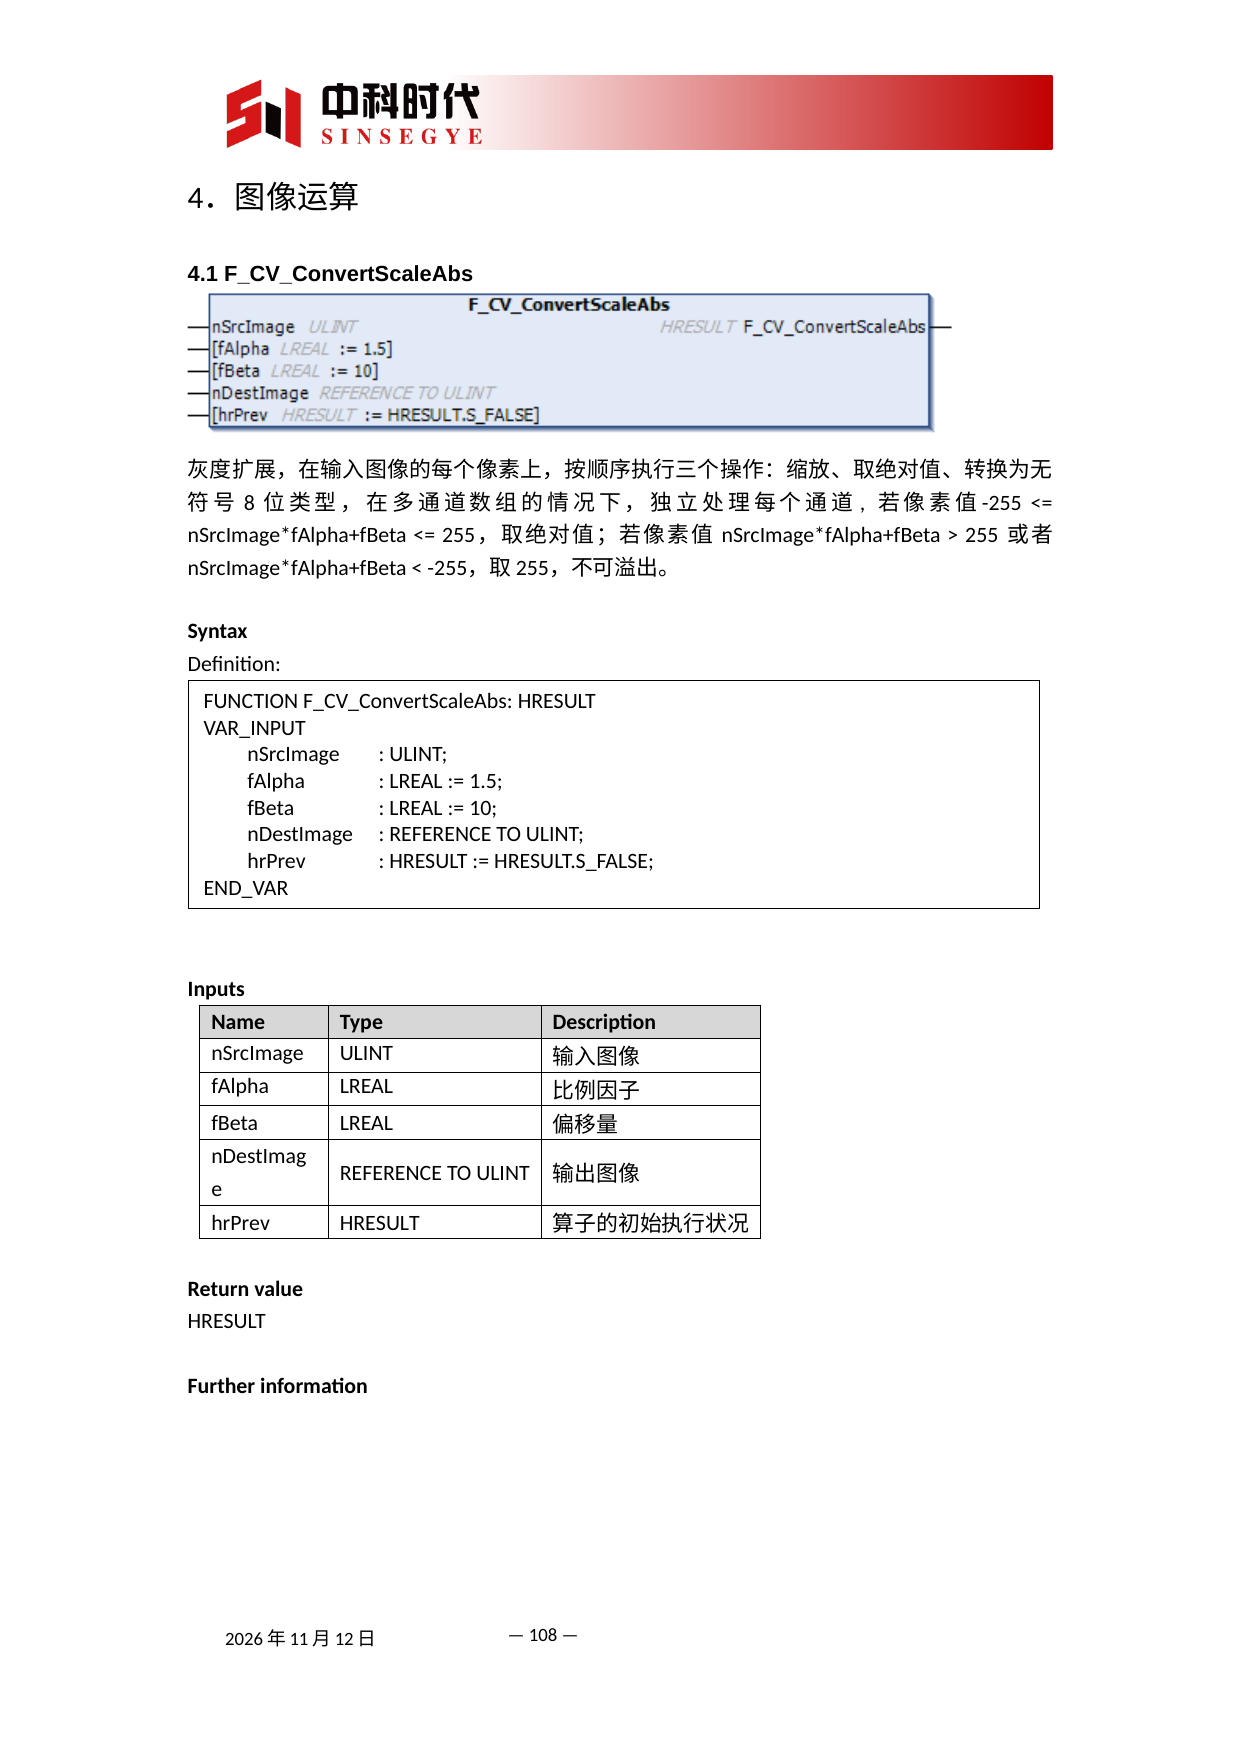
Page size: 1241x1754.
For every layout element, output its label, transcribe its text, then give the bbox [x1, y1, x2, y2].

text HRESULT [187, 1304, 1053, 1337]
text Syntax [187, 614, 1053, 647]
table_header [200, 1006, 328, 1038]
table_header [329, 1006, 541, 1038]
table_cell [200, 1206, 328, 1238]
subtitle F_CV_ConvertScaleAbs [187, 257, 1053, 289]
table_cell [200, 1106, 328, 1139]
picture [187, 289, 955, 434]
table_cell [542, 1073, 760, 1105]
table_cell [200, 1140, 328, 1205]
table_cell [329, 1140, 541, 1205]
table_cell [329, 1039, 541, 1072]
picture [225, 78, 483, 150]
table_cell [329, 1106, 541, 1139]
subtitle 图像运算 [187, 163, 1053, 228]
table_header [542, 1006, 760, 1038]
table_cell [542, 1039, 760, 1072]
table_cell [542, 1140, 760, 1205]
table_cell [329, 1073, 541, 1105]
text 灰度扩展，在输入图像的每个像素上，按顺序执行三个操作：缩放、取绝对值、转换为无符号8位类型，在多通道数组的情况下，独立处理每个通道, 若像素值-255 <= nSrcImage*fAlpha+fBeta <= 255，取绝对值；若像素值 nSrcImage*fAlpha+fBeta > 255 或者 nSrcImage*fAlpha+fBeta < -255，取255，不可溢出。 [187, 452, 1053, 582]
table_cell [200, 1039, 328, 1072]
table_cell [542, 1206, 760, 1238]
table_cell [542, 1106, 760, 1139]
text Definition: [187, 647, 1053, 679]
text Further information [187, 1369, 1053, 1402]
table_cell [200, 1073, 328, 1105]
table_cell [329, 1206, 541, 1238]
text Return value [187, 1272, 1053, 1304]
text Inputs [187, 972, 1053, 1004]
